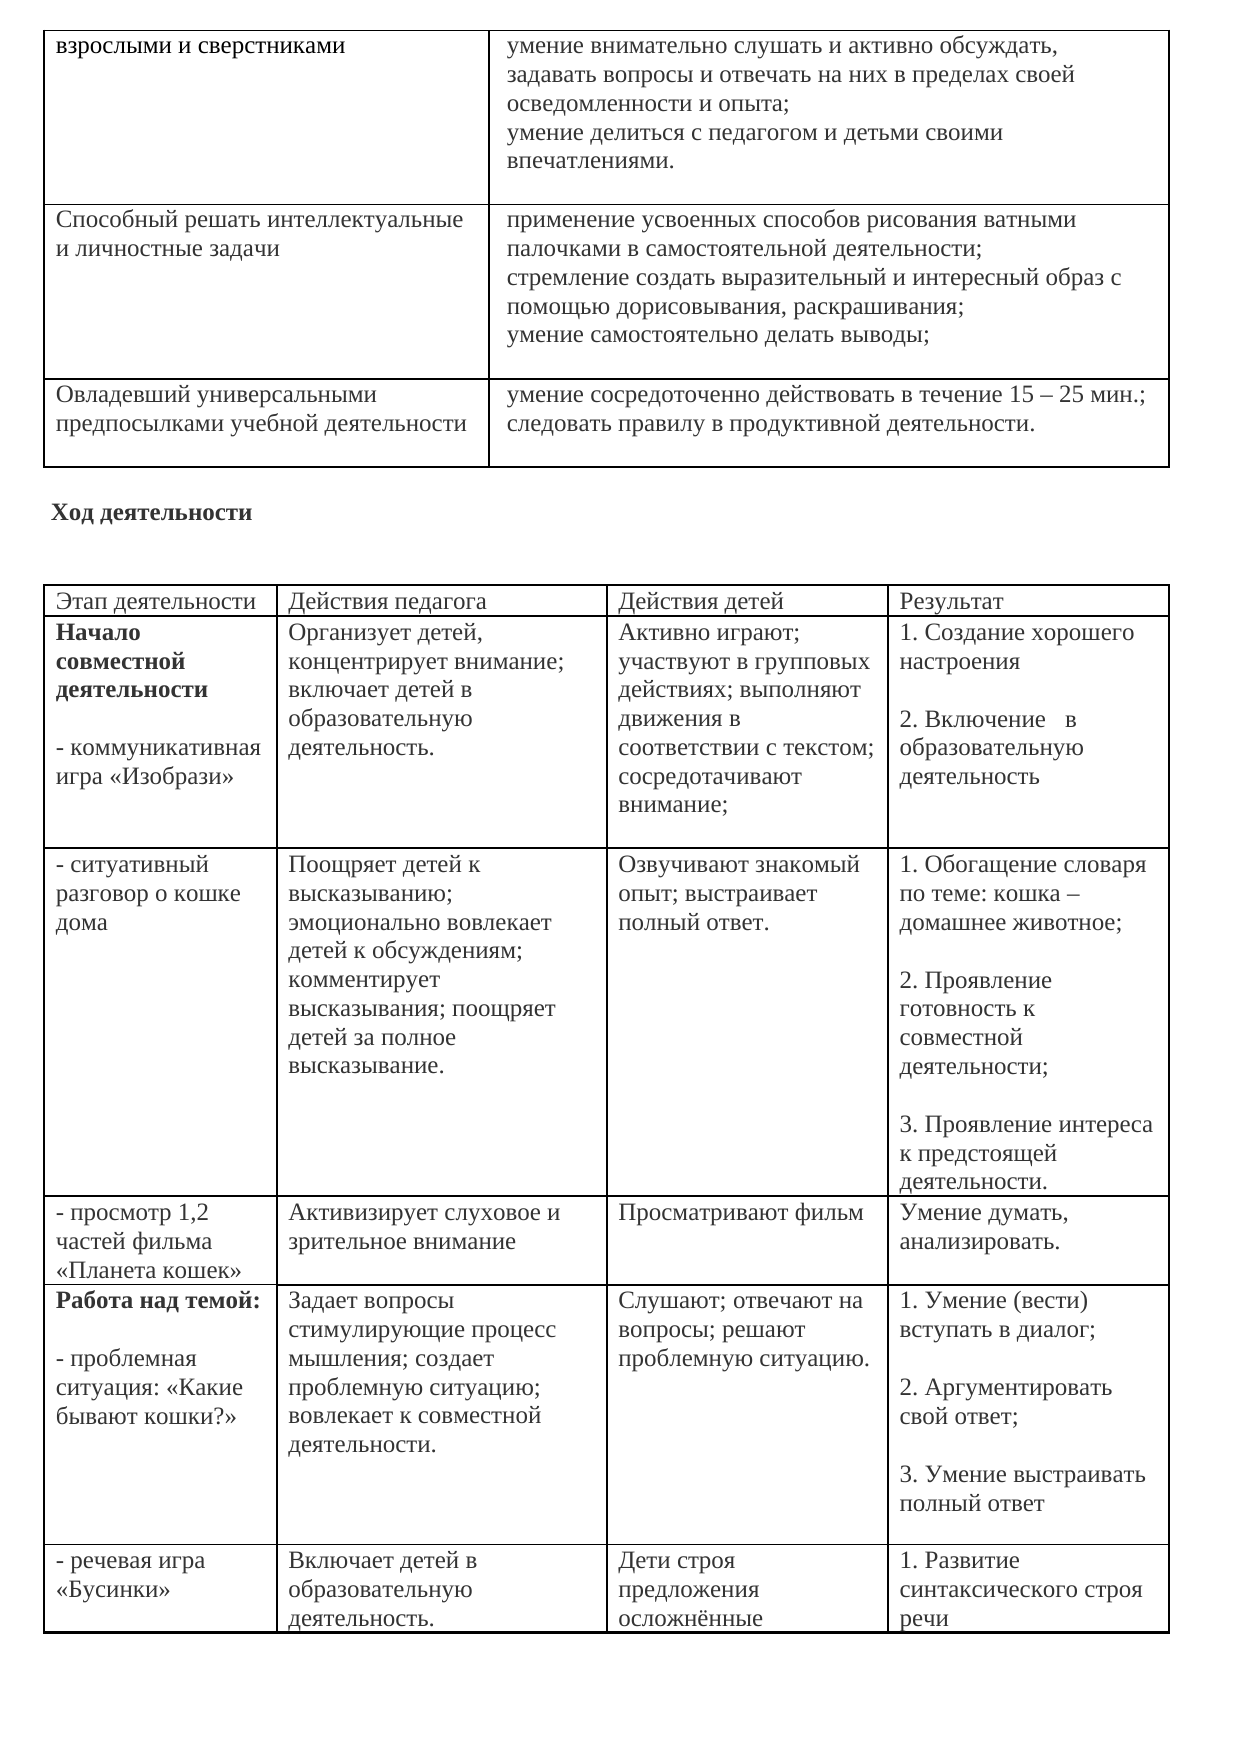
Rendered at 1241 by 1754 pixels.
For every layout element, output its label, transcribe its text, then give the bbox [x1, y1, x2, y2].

table_cell Работа над темой: - проблемная ситуация: «Какие бывают кошки?» [45, 1285, 276, 1544]
table_cell Овладевший универсальными предпосылками учебной деятельности [45, 380, 488, 466]
table_cell Начало совместной деятельности - коммуникативная игра «Изобрази» [45, 617, 276, 847]
table_cell 1. Обогащение словаря по теме: кошка – домашнее животное; 2. Проявление готовность к совместной деятельности; 3. Проявление интереса к предстоящей деятельности. [889, 849, 1168, 1195]
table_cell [45, 31, 488, 203]
table_cell Умение думать, анализировать. [889, 1197, 1168, 1283]
table_header Этап деятельности [45, 586, 276, 615]
text Ход деятельности [44, 497, 1211, 526]
table_cell Способный решать интеллектуальные и личностные задачи [45, 205, 488, 377]
table_cell 1. Создание хорошего настроения 2. Включение в образовательную деятельность [889, 617, 1168, 847]
table_cell Слушают; отвечают на вопросы; решают проблемную ситуацию. [608, 1286, 887, 1544]
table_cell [45, 1545, 276, 1631]
table_cell применение усвоенных способов рисования ватными палочками в самостоятельной деятельности; стремление создать выразительный и интересный образ с помощью дорисовывания, раскрашивания; умение самостоятельно делать выводы; [490, 205, 1168, 377]
table_cell Озвучивают знакомый опыт; выстраивает полный ответ. [608, 849, 887, 1195]
table_cell - просмотр 1,2 частей фильма «Планета кошек» [45, 1197, 276, 1283]
table_header Действия педагога [278, 586, 606, 615]
table_header Действия детей [608, 586, 887, 615]
table_cell - ситуативный разговор о кошке дома [45, 849, 276, 1195]
table_cell умение сосредоточенно действовать в течение 15 – 25 мин.; следовать правилу в продуктивной деятельности. [490, 380, 1168, 466]
table_cell Поощряет детей к высказыванию; эмоционально вовлекает детей к обсуждениям; комментирует высказывания; поощряет детей за полное высказывание. [278, 849, 606, 1195]
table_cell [608, 1545, 887, 1631]
table_cell Организует детей, концентрирует внимание; включает детей в образовательную деятельность. [278, 617, 606, 847]
table_cell Активно играют; участвуют в групповых действиях; выполняют движения в соответствии с текстом; сосредотачивают внимание; [608, 617, 887, 847]
table_cell Активизирует слуховое и зрительное внимание [278, 1197, 606, 1283]
table_cell 1. Умение (вести) вступать в диалог; 2. Аргументировать свой ответ; 3. Умение выстраивать полный ответ [889, 1286, 1168, 1544]
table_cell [889, 1545, 1168, 1631]
table_header Результат [889, 586, 1168, 615]
table_cell Задает вопросы стимулирующие процесс мышления; создает проблемную ситуацию; вовлекает к совместной деятельности. [278, 1286, 606, 1544]
table_cell Просматривают фильм [608, 1197, 887, 1283]
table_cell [278, 1545, 606, 1631]
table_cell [490, 31, 1168, 203]
